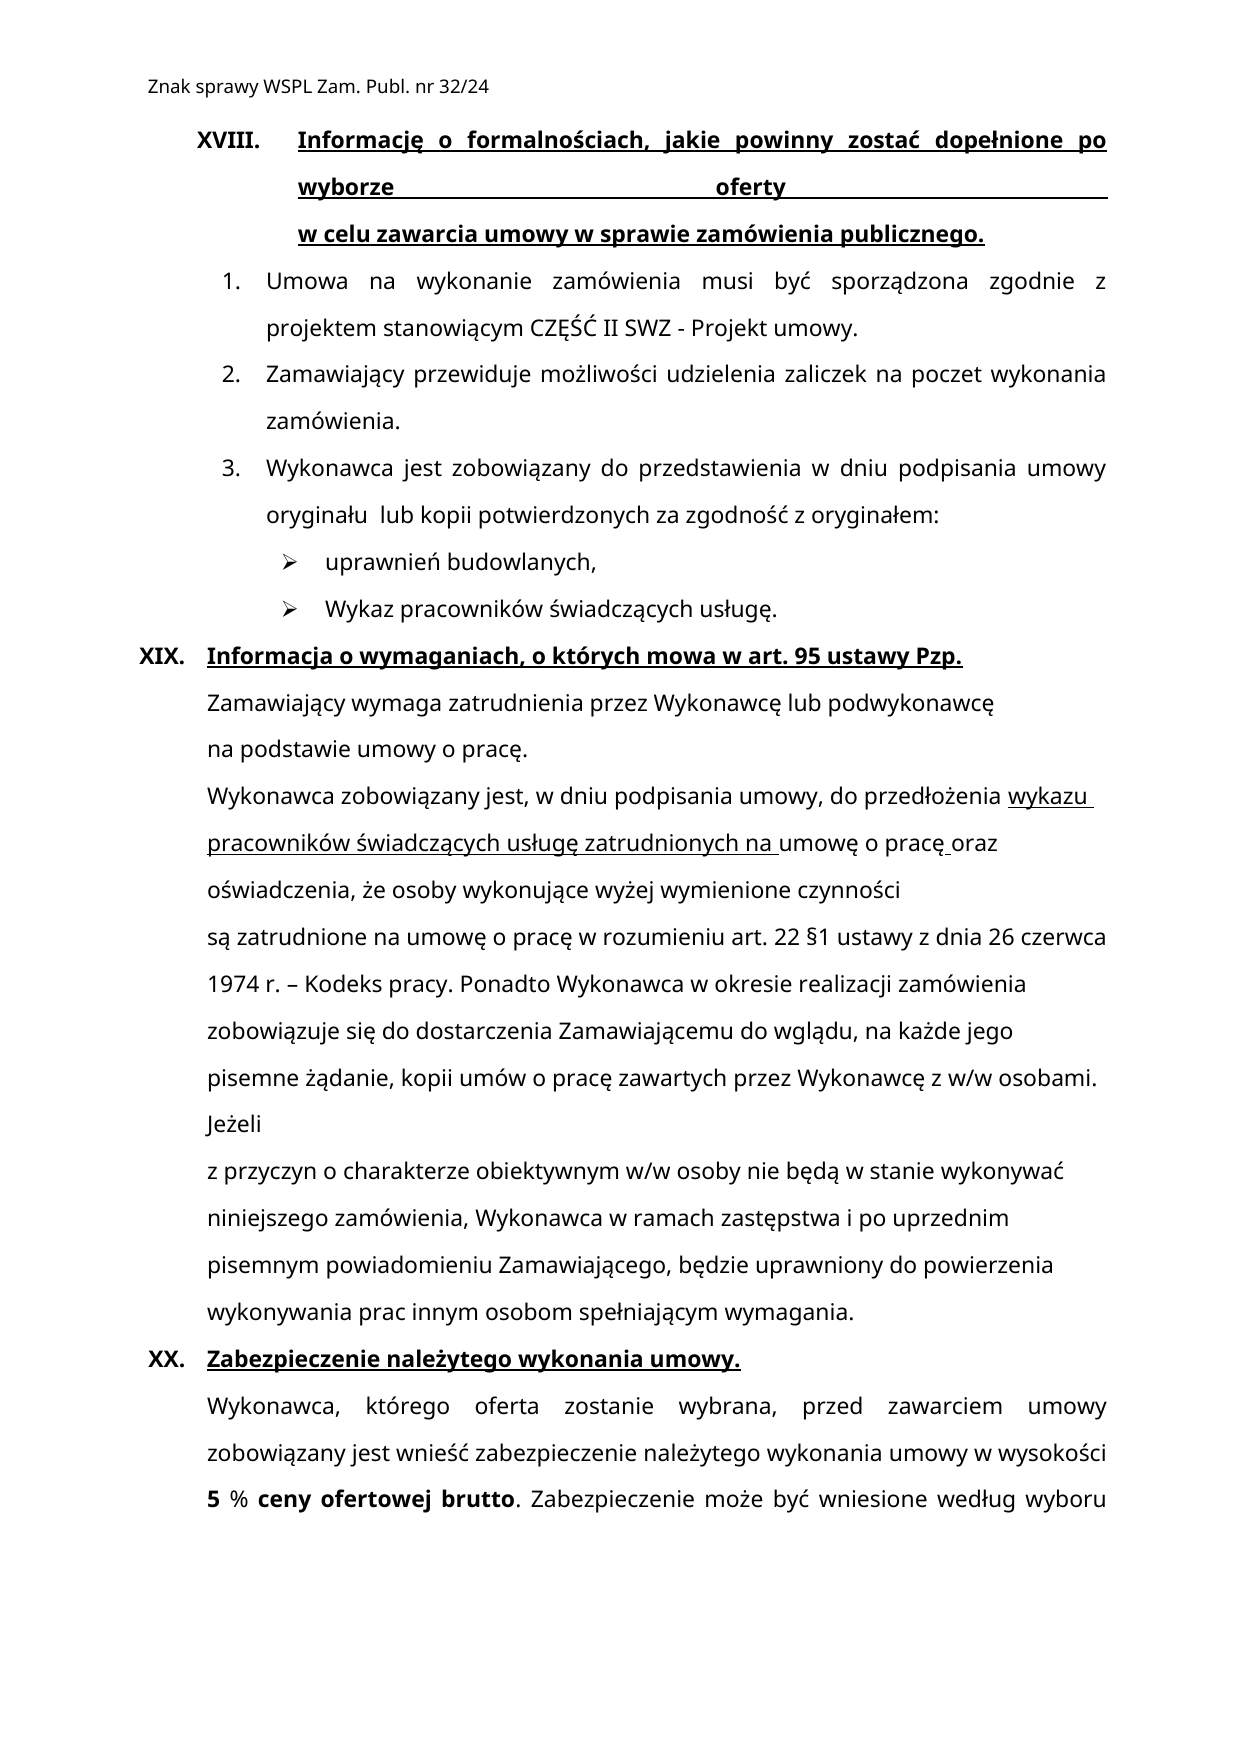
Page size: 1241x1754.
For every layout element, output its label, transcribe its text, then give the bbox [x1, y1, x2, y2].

list Informację o formalnościach, jakie powinny zostać dopełnione po wyborze oferty w celu zawarcia umowy w sprawie zamówienia publicznego. [260, 124, 1107, 249]
text Zamawiający wymaga zatrudnienia przez Wykonawcę lub podwykonawcę na podstawie umowy o pracę. [207, 687, 1107, 765]
list Wykonawca jest zobowiązany do przedstawienia w dniu podpisania umowy oryginału lub kopii potwierdzonych za zgodność z oryginałem: [222, 452, 1107, 530]
list Umowa na wykonanie zamówienia musi być sporządzona zgodnie z projektem stanowiącym CZĘŚĆ II SWZ - Projekt umowy. [222, 265, 1107, 343]
list Zamawiający przewiduje możliwości udzielenia zaliczek na poczet wykonania zamówienia. [222, 358, 1107, 437]
list Informacja o wymaganiach, o których mowa w art. 95 ustawy Pzp. [185, 640, 1107, 671]
list uprawnień budowlanych, [281, 546, 1122, 577]
list Wykaz pracowników świadczących usługę. [281, 593, 1107, 624]
text Wykonawca zobowiązany jest, w dniu podpisania umowy, do przedłożenia wykazu pracowników świadczących usługę zatrudnionych na umowę o pracę oraz oświadczenia, że osoby wykonujące wyżej wymienione czynności są zatrudnione na umowę o pracę w rozumieniu art. 22 §1 ustawy z dnia 26 czerwca 1974 r. – Kodeks pracy. Ponadto Wykonawca w okresie realizacji zamówienia zobowiązuje się do dostarczenia Zamawiającemu do wglądu, na każde jego pisemne żądanie, kopii umów o pracę zawartych przez Wykonawcę z w/w osobami. Jeżeli z przyczyn o charakterze obiektywnym w/w osoby nie będą w stanie wykonywać niniejszego zamówienia, Wykonawca w ramach zastępstwa i po uprzednim pisemnym powiadomieniu Zamawiającego, będzie uprawniony do powierzenia wykonywania prac innym osobom spełniającym wymagania. [207, 780, 1107, 1327]
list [207, 1390, 1107, 1515]
list Zabezpieczenie należytego wykonania umowy. [185, 1343, 1107, 1374]
